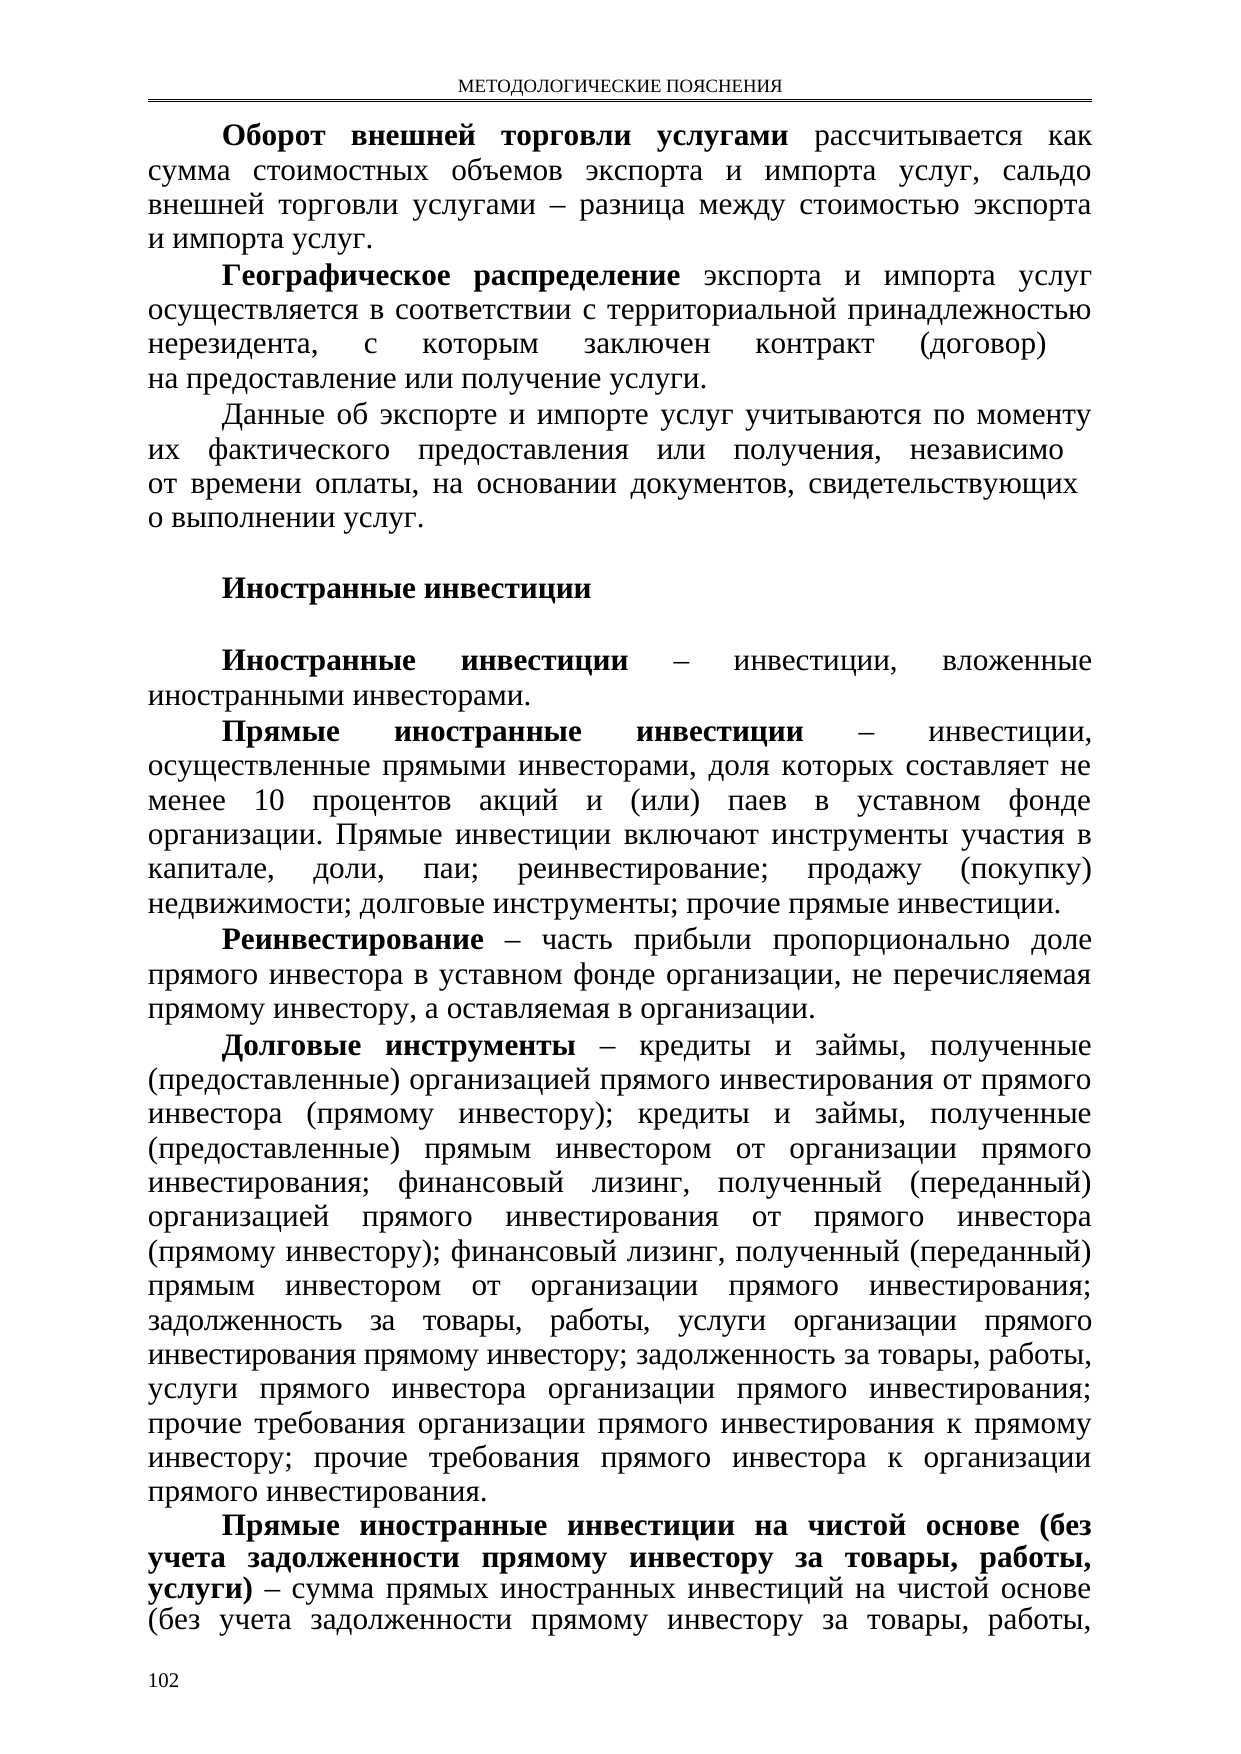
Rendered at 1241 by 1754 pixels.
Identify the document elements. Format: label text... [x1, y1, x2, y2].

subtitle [148, 1511, 1092, 1636]
text Оборот внешней торговли услугами рассчитывается как сумма стоимостных объемов экспорта и импорта услуг, сальдо внешней торговли услугами – разница между стоимостью экспорта и импорта услуг. [148, 118, 1092, 256]
subtitle Прямые иностранные инвестиции – инвестиции, осуществленные прямыми инвесторами, доля которых составляет не менее 10 процентов акций и (или) паев в уставном фонде организации. Прямые инвестиции включают инструменты участия в капитале, доли, паи; реинвестирование; продажу (покупку) недвижимости; долговые инструменты; прочие прямые инвестиции. [148, 714, 1092, 920]
text Иностранные инвестиции [148, 572, 1092, 606]
subtitle Долговые инструменты – кредиты и займы, полученные (предоставленные) организацией прямого инвестирования от прямого инвестора (прямому инвестору); кредиты и займы, полученные (предоставленные) прямым инвестором от организации прямого инвестирования; финансовый лизинг, полученный (переданный) организацией прямого инвестирования от прямого инвестора (прямому инвестору); финансовый лизинг, полученный (переданный) прямым инвестором от организации прямого инвестирования; задолженность за товары, работы, услуги организации прямого инвестирования прямому инвестору; задолженность за товары, работы, услуги прямого инвестора организации прямого инвестирования; прочие требования организации прямого инвестирования к прямому инвестору; прочие требования прямого инвестора к организации прямого инвестирования. [148, 1027, 1092, 1509]
text Данные об экспорте и импорте услуг учитываются по моменту их фактического предоставления или получения, независимо от времени оплаты, на основании документов, свидетельствующих о выполнении услуг. [148, 397, 1092, 535]
text Географическое распределение экспорта и импорта услуг осуществляется в соответствии с территориальной принадлежностью нерезидента, с которым заключен контракт (договор) на предоставление или получение услуги. [148, 258, 1092, 395]
text Иностранные инвестиции – инвестиции, вложенные иностранными инвесторами. [148, 643, 1092, 712]
subtitle Реинвестирование – часть прибыли пропорционально доле прямого инвестора в уставном фонде организации, не перечисляемая прямому инвестору, а оставляемая в организации. [148, 922, 1092, 1025]
